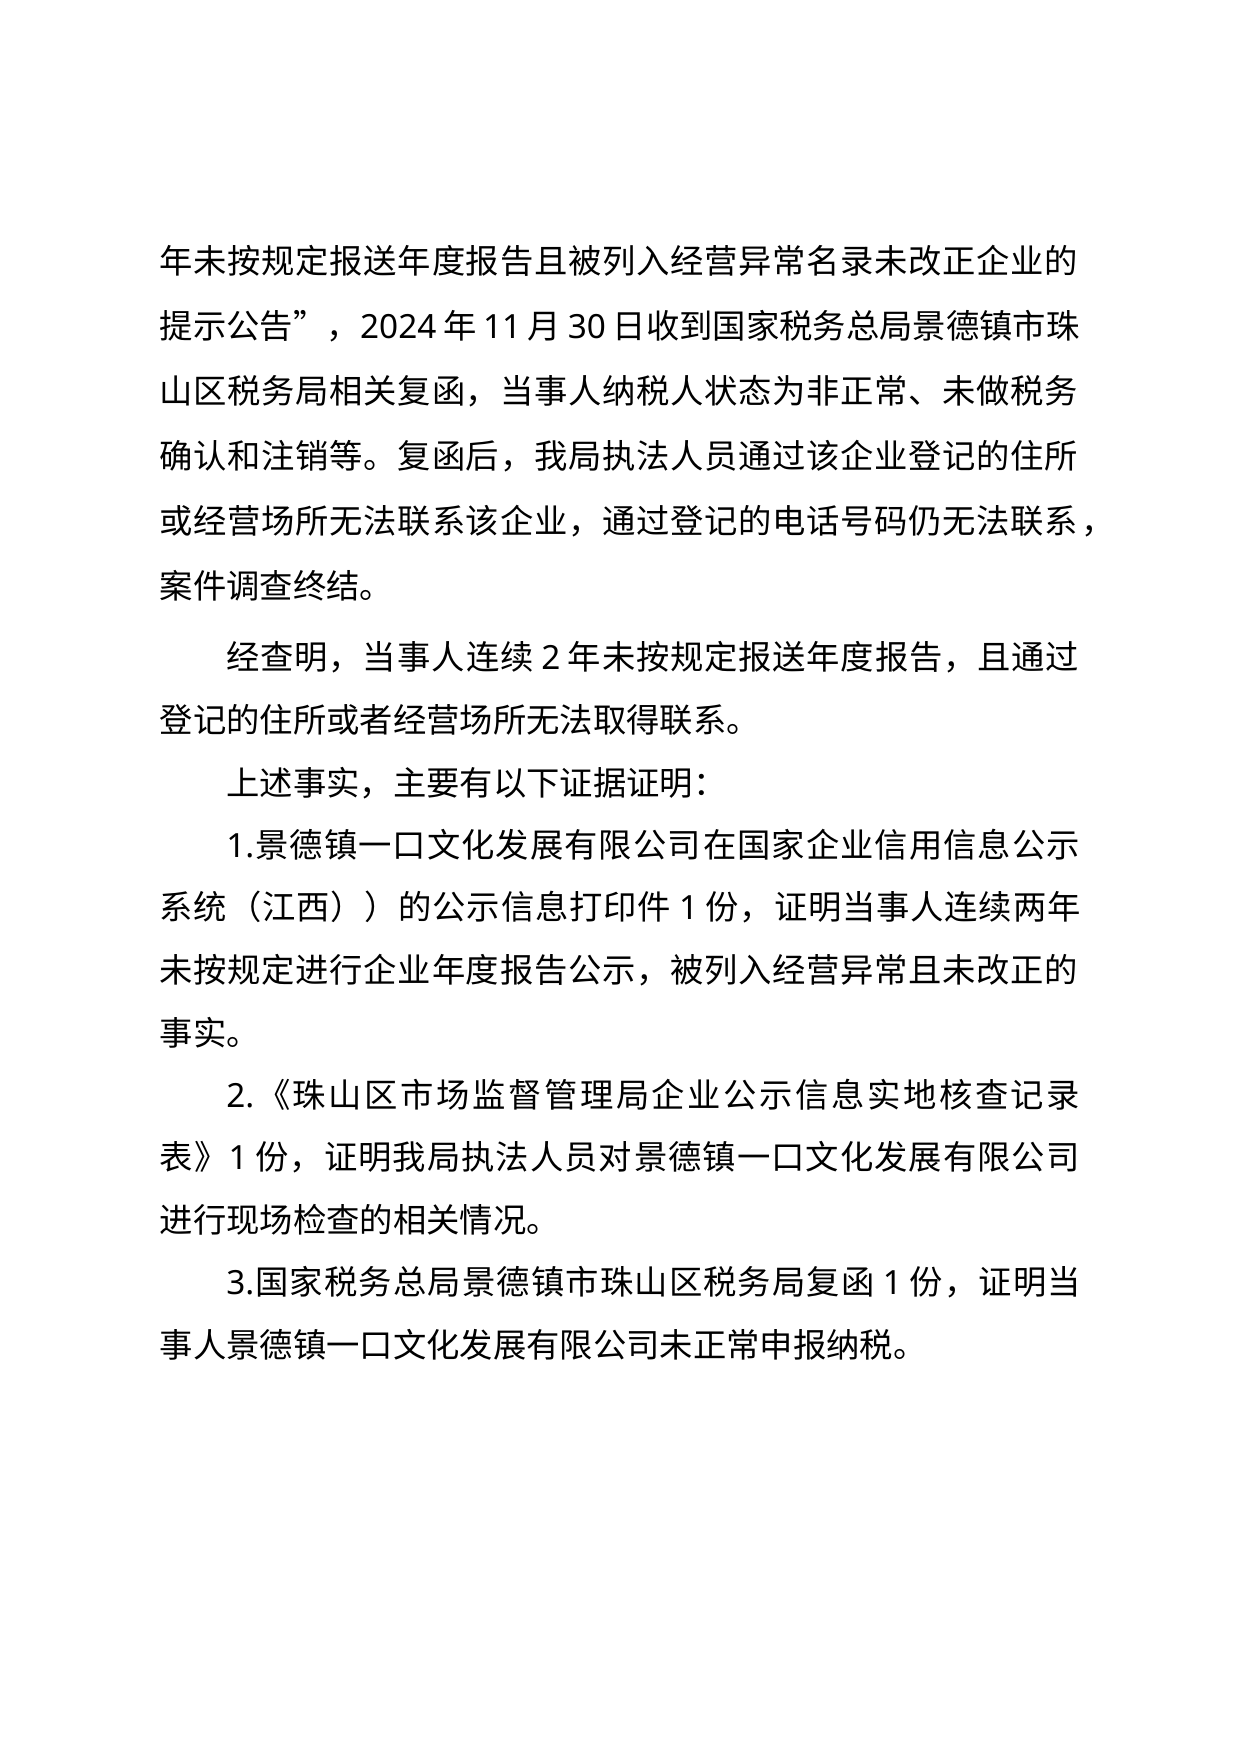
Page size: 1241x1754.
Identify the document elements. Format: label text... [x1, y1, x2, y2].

text 1.景德镇一口文化发展有限公司在国家企业信用信息公示系统（江西））的公示信息打印件1份，证明当事人连续两年未按规定进行企业年度报告公示，被列入经营异常且未改正的事实。 [159, 804, 1081, 1054]
text 2.《珠山区市场监督管理局企业公示信息实地核查记录表》1份，证明我局执法人员对景德镇一口文化发展有限公司进行现场检查的相关情况。 [159, 1054, 1081, 1242]
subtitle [159, 227, 1081, 617]
text 上述事实，主要有以下证据证明： [159, 742, 1081, 804]
text 经查明，当事人连续2年未按规定报送年度报告，且通过登记的住所或者经营场所无法取得联系。 [159, 617, 1081, 742]
text 3.国家税务总局景德镇市珠山区税务局复函1份，证明当事人景德镇一口文化发展有限公司未正常申报纳税。 [159, 1242, 1081, 1367]
